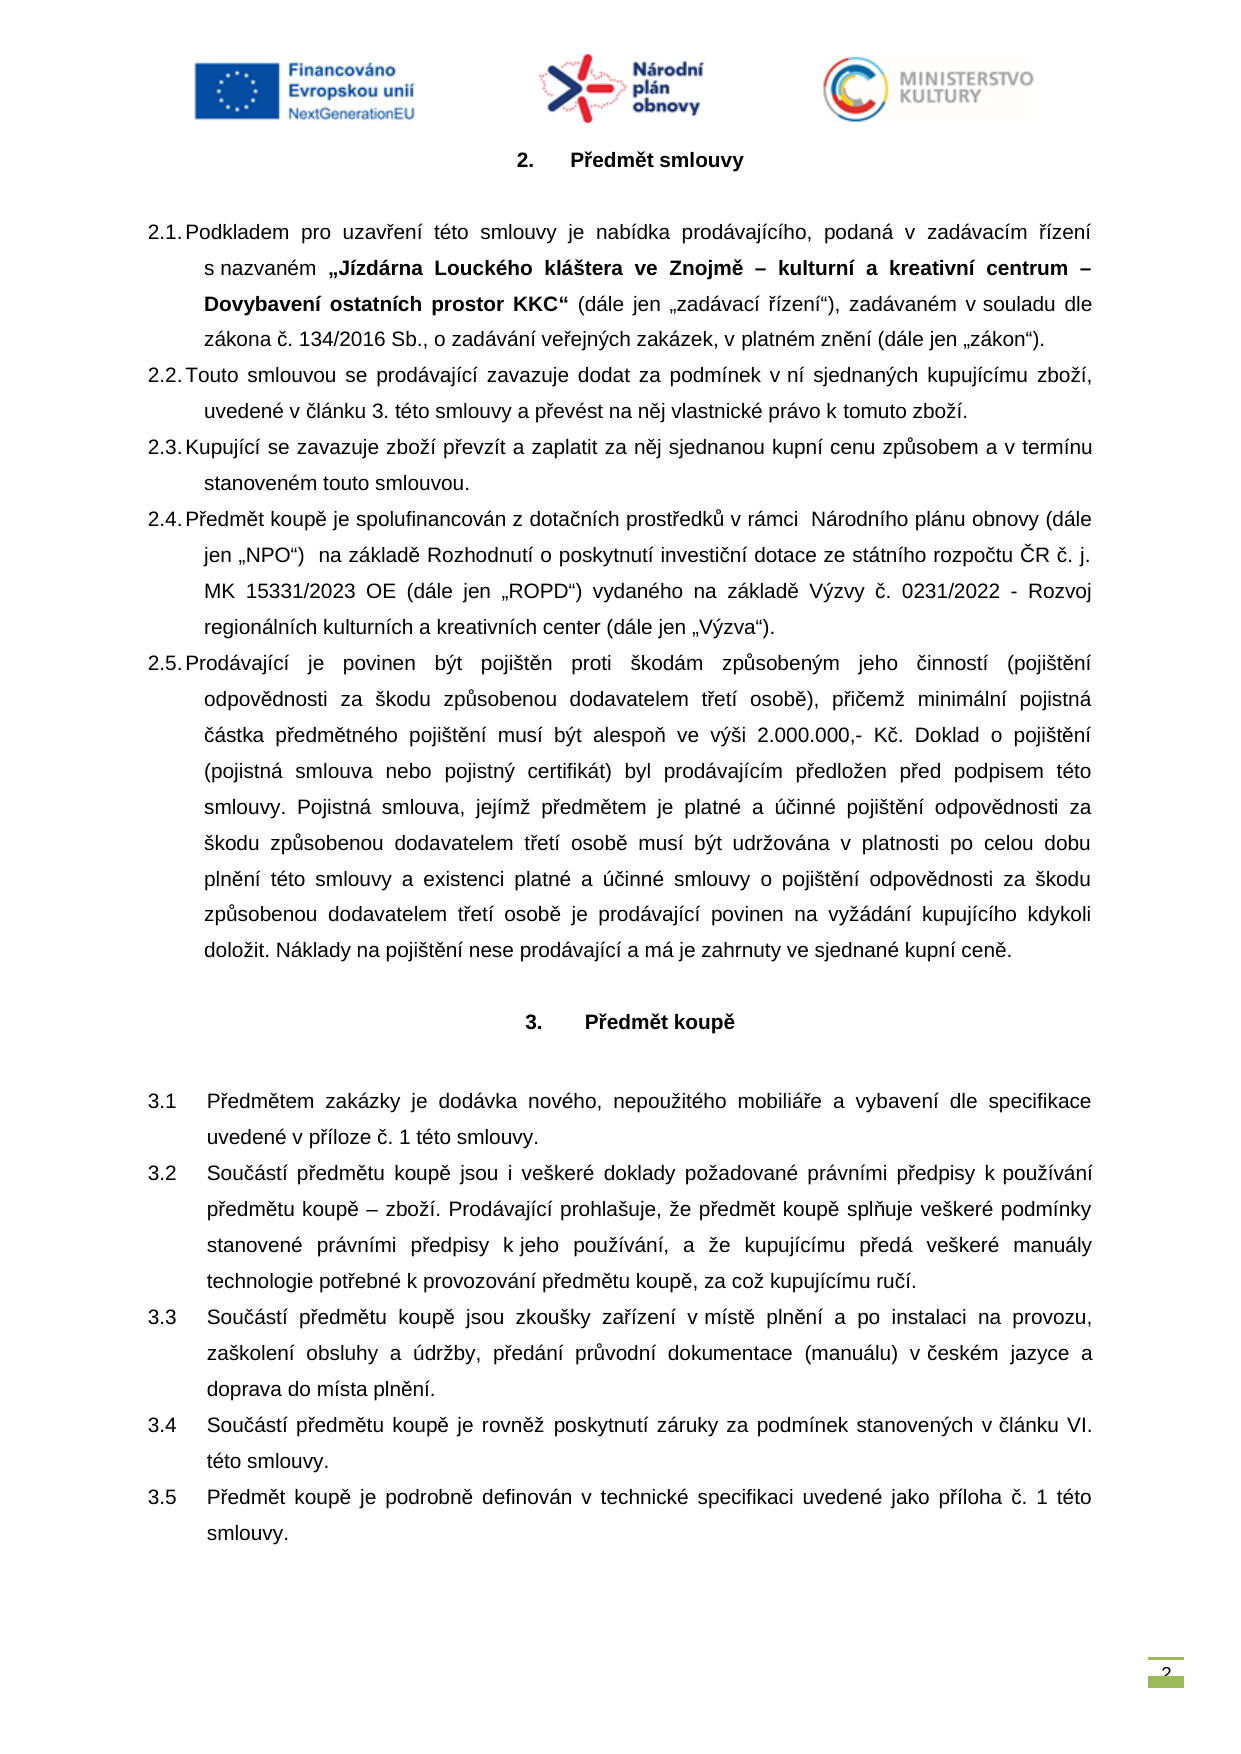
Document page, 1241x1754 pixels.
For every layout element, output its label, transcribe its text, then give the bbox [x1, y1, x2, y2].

list Předmětem zakázky je dodávka nového, nepoužitého mobiliáře a vybavení dle specifikace uvedené v příloze č. 1 této smlouvy. [148, 1089, 1093, 1149]
picture [147, 31, 1093, 148]
list Touto smlouvou se prodávající zavazuje dodat za podmínek v ní sjednaných kupujícímu zboží, uvedené v článku 3. této smlouvy a převést na něj vlastnické právo k tomuto zboží. [148, 363, 1093, 423]
list Kupující se zavazuje zboží převzít a zaplatit za něj sjednanou kupní cenu způsobem a v termínu stanoveném touto smlouvou. [148, 435, 1093, 495]
list Podkladem pro uzavření této smlouvy je nabídka prodávajícího, podaná v zadávacím řízení s nazvaném „Jízdárna Louckého kláštera ve Znojmě – kulturní a kreativní centrum – Dovybavení ostatních prostor KKC“ (dále jen „zadávací řízení“), zadávaném v souladu dle zákona č. 134/2016 Sb., o zadávání veřejných zakázek, v platném znění (dále jen „zákon“). [148, 219, 1093, 351]
list Předmět koupě [183, 1010, 1093, 1034]
list Součástí předmětu koupě jsou zkoušky zařízení v místě plnění a po instalaci na provozu, zaškolení obsluhy a údržby, předání průvodní dokumentace (manuálu) v českém jazyce a doprava do místa plnění. [148, 1305, 1093, 1401]
list Součástí předmětu koupě je rovněž poskytnutí záruky za podmínek stanovených v článku VI. této smlouvy. [148, 1413, 1093, 1472]
list Předmět koupě je podrobně definován v technické specifikaci uvedené jako příloha č. 1 této smlouvy. [148, 1484, 1093, 1544]
list Předmět koupě je spolufinancován z dotačních prostředků v rámci Národního plánu obnovy (dále jen „NPO“) na základě Rozhodnutí o poskytnutí investiční dotace ze státního rozpočtu ČR č. j. MK 15331/2023 OE (dále jen „ROPD“) vydaného na základě Výzvy č. 0231/2022 - Rozvoj regionálních kulturních a kreativních center (dále jen „Výzva“). [148, 507, 1093, 639]
list Předmět smlouvy [183, 148, 1093, 172]
list Součástí předmětu koupě jsou i veškeré doklady požadované právními předpisy k používání předmětu koupě – zboží. Prodávající prohlašuje, že předmět koupě splňuje veškeré podmínky stanovené právními předpisy k jeho používání, a že kupujícímu předá veškeré manuály technologie potřebné k provozování předmětu koupě, za což kupujícímu ručí. [148, 1161, 1093, 1293]
list Prodávající je povinen být pojištěn proti škodám způsobeným jeho činností (pojištění odpovědnosti za škodu způsobenou dodavatelem třetí osobě), přičemž minimální pojistná částka předmětného pojištění musí být alespoň ve výši 2.000.000,- Kč. Doklad o pojištění (pojistná smlouva nebo pojistný certifikát) byl prodávajícím předložen před podpisem této smlouvy. Pojistná smlouva, jejímž předmětem je platné a účinné pojištění odpovědnosti za škodu způsobenou dodavatelem třetí osobě musí být udržována v platnosti po celou dobu plnění této smlouvy a existenci platné a účinné smlouvy o pojištění odpovědnosti za škodu způsobenou dodavatelem třetí osobě je prodávající povinen na vyžádání kupujícího kdykoli doložit. Náklady na pojištění nese prodávající a má je zahrnuty ve sjednané kupní ceně. [148, 651, 1093, 962]
